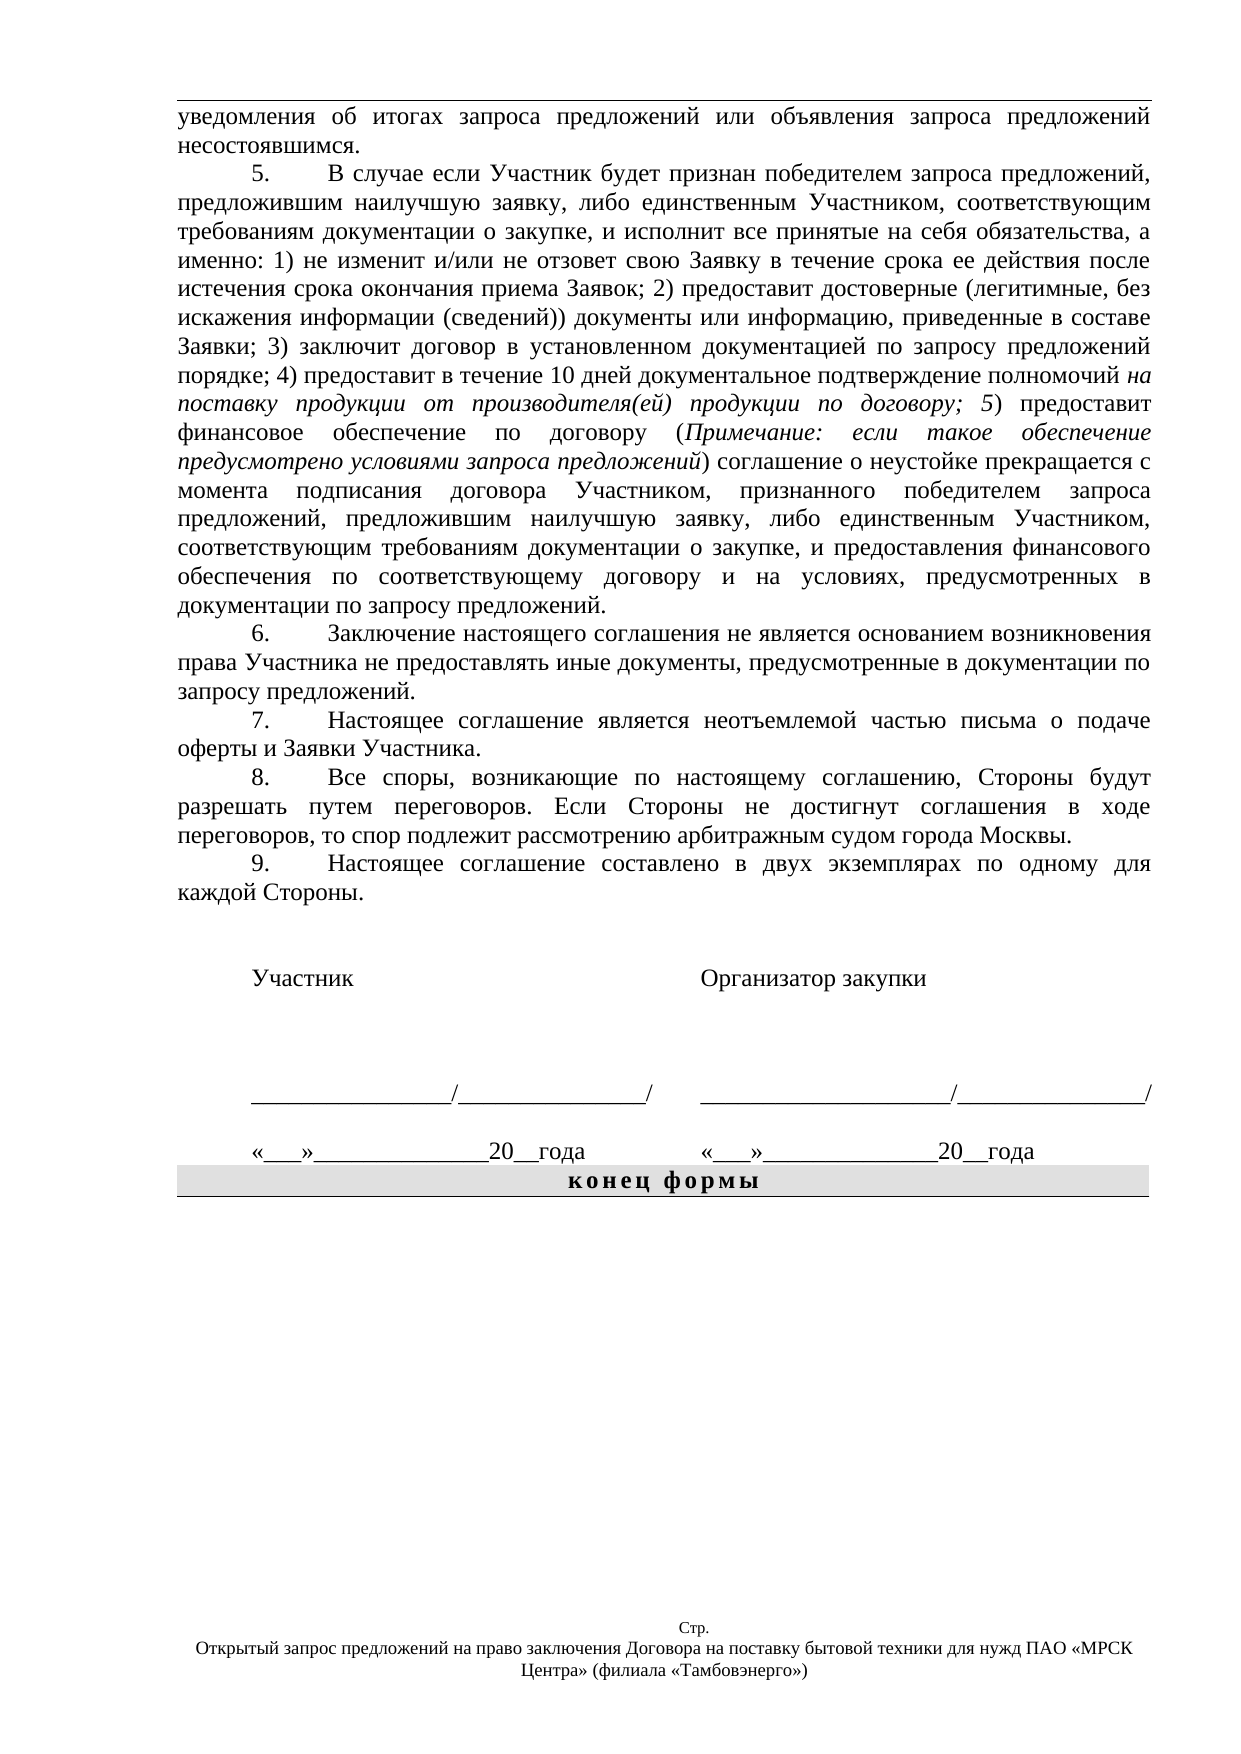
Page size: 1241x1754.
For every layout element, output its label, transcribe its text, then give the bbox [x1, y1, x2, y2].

table_cell ____________________/_______________/ «___»______________20__года [689, 992, 1163, 1165]
text конец формы [177, 1165, 1149, 1196]
list Все споры, возникающие по настоящему соглашению, Стороны будут разрешать путем переговоров. Если Стороны не достигнут соглашения в ходе переговоров, то спор подлежит рассмотрению арбитражным судом города Москвы. [177, 762, 1152, 848]
table_header Организатор закупки [689, 964, 1163, 992]
table_header Участник [240, 964, 689, 992]
list Настоящее соглашение является неотъемлемой частью письма о подаче оферты и Заявки Участника. [177, 705, 1152, 762]
list В случае если Участник будет признан победителем запроса предложений, предложившим наилучшую заявку, либо единственным Участником, соответствующим требованиям документации о закупке, и исполнит все принятые на себя обязательства, а именно: 1) не изменит и/или не отзовет свою Заявку в течение срока ее действия после истечения срока окончания приема Заявок; 2) предоставит достоверные (легитимные, без искажения информации (сведений)) документы или информацию, приведенные в составе Заявки; 3) заключит договор в установленном документацией по запросу предложений порядке; 4) предоставит в течение 10 дней документальное подтверждение полномочий на поставку продукции от производителя(ей) продукции по договору; 5) предоставит финансовое обеспечение по договору (Примечание: если такое обеспечение предусмотрено условиями запроса предложений) соглашение о неустойке прекращается с момента подписания договора Участником, признанного победителем запроса предложений, предложившим наилучшую заявку, либо единственным Участником, соответствующим требованиям документации о закупке, и предоставления финансового обеспечения по соответствующему договору и на условиях, предусмотренных в документации по запросу предложений. [177, 158, 1152, 618]
list Настоящее соглашение составлено в двух экземплярах по одному для каждой Стороны. [177, 848, 1152, 906]
list Заключение настоящего соглашения не является основанием возникновения права Участника не предоставлять иные документы, предусмотренные в документации по запросу предложений. [177, 618, 1152, 705]
table_cell ________________/_______________/ «___»______________20__года [240, 992, 689, 1165]
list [177, 101, 1152, 158]
